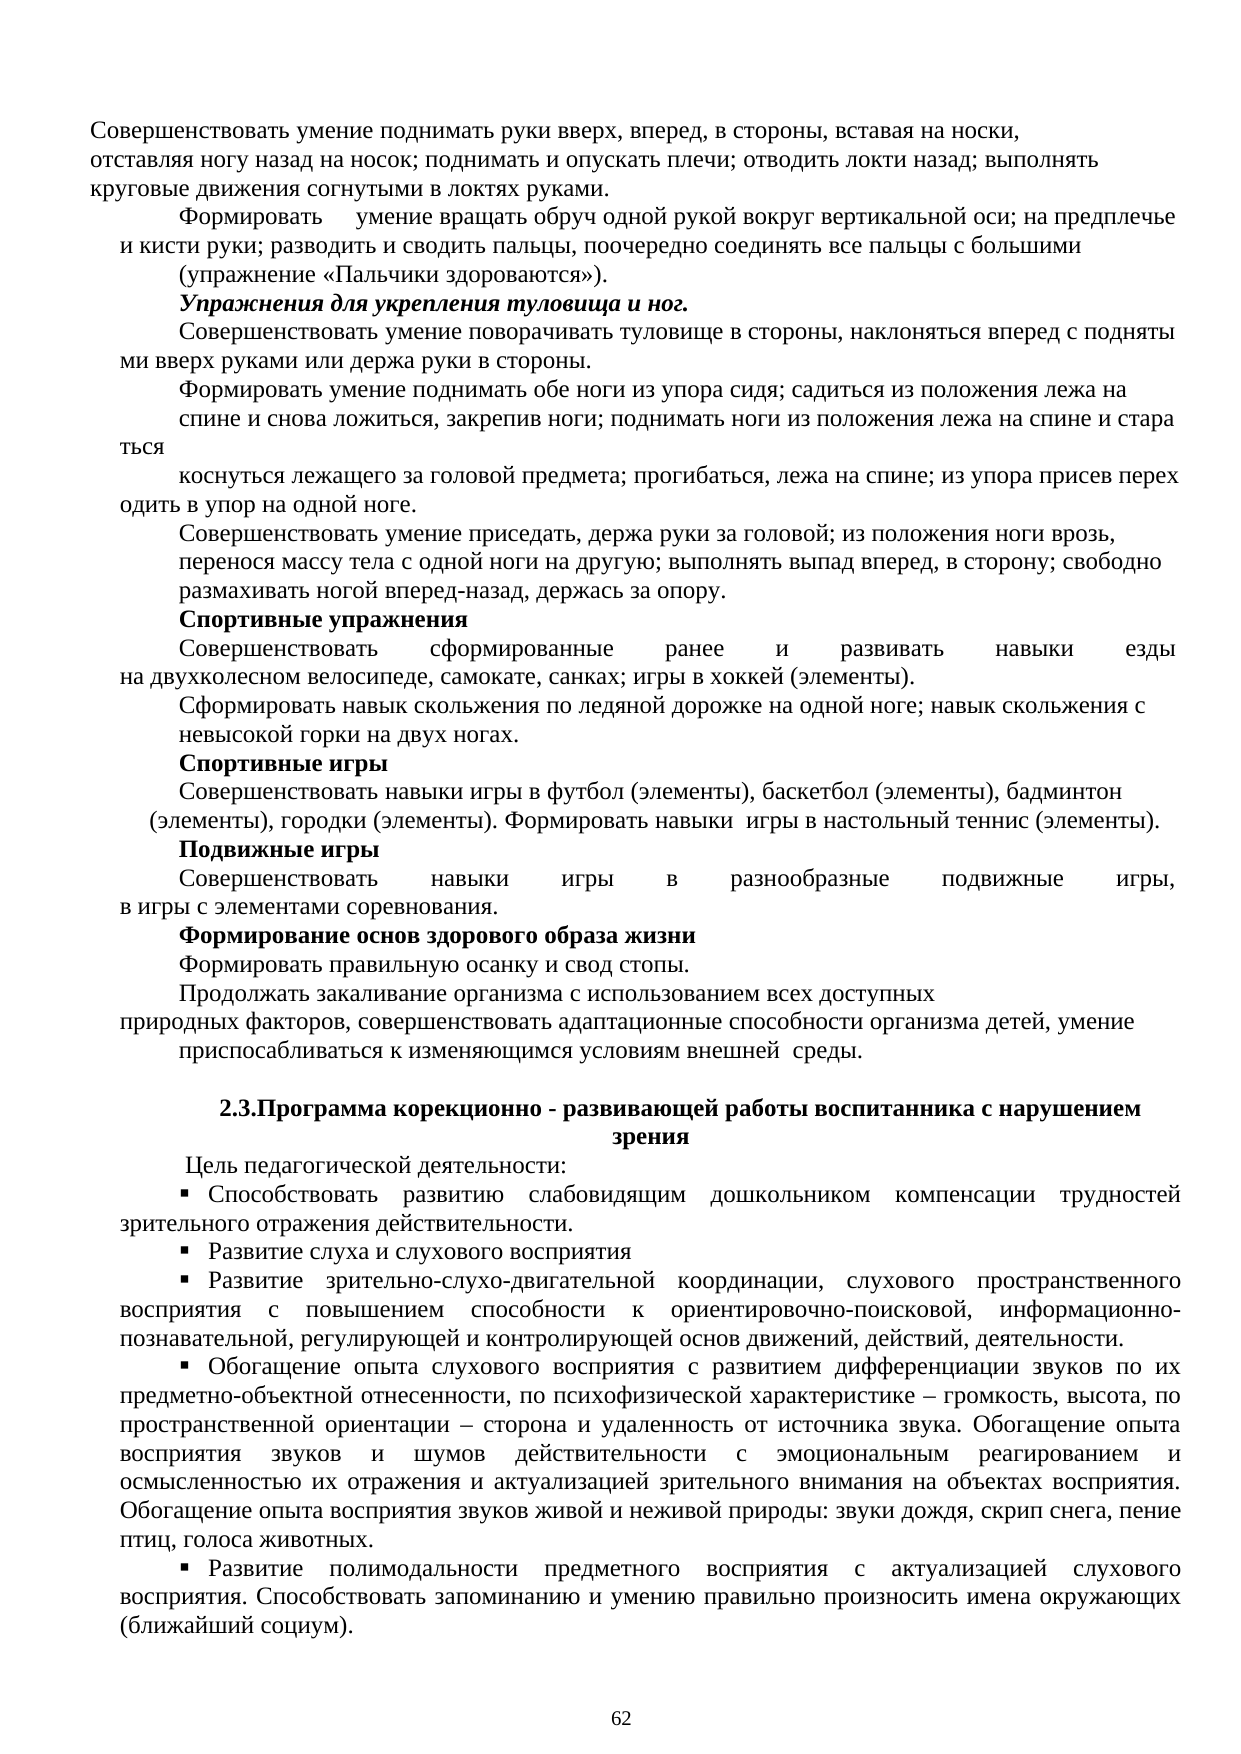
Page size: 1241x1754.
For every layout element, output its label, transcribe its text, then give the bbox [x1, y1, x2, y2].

text перенося массу тела с одной ноги на другую; выполнять выпад вперед, в сторону; свободно [119, 546, 1182, 575]
text Продолжать закаливание организма с использованием всех доступных природных факторов, совершенствовать адаптационные способности организма детей, умение [119, 978, 1182, 1035]
text 2.3.Программа корекционно - развивающей работы воспитанника с нарушением зрения [119, 1093, 1182, 1150]
text Формирование основ здорового образа жизни [119, 920, 1182, 949]
text Совершенствовать навыки игры в разнообразные подвижные игры, в игры с элементами соревнования. [119, 863, 1182, 920]
list Обогащение опыта слухового восприятия с развитием дифференциации звуков по их предметно-объектной отнесенности, по психофизической характеристике – громкость, высота, по пространственной ориентации – сторона и удаленность от источника звука. Обогащение опыта восприятия звуков и шумов действительности с эмоциональным реагированием и осмысленностью их отражения и актуализацией зрительного внимания на объектах восприятия. Обогащение опыта восприятия звуков живой и неживой природы: звуки дождя, скрип снега, пение птиц, голоса животных. [119, 1351, 1182, 1553]
text Совершенствовать умение поворачивать туловище в стороны, наклоняться вперед с поднятыми вверх руками или держа руки в стороны. [119, 316, 1182, 374]
list Развитие полимодальности предметного восприятия с актуализацией слухового восприятия. Способствовать запоминанию и умению правильно произносить имена окружающих (ближайший социум). [119, 1553, 1182, 1639]
text Совершенствовать сформированные ранее и развивать навыки езды на двухколесном велосипеде, самокате, санках; игры в хоккей (элементы). [119, 633, 1182, 690]
text Цель педагогической деятельности: [119, 1150, 1182, 1179]
text Совершенствовать умение приседать, держа руки за головой; из положения ноги врозь, [119, 518, 1182, 546]
text (упражнение «Пальчики здороваются»). [119, 259, 1182, 288]
text спине и снова ложиться, закрепив ноги; поднимать ноги из положения лежа на спине и стараться [119, 403, 1182, 460]
list Способствовать развитию слабовидящим дошкольником компенсации трудностей зрительного отражения действительности. [119, 1179, 1182, 1236]
text Формировать умение поднимать обе ноги из упора сидя; садиться из положения лежа на [119, 374, 1182, 403]
text Подвижные игры [119, 834, 1182, 863]
text Совершенствовать умение поднимать руки вверх, вперед, в стороны, вставая на носки, [90, 115, 1182, 144]
text коснуться лежащего за головой предмета; прогибаться, лежа на спине; из упора присев переходить в упор на одной ноге. [119, 460, 1182, 518]
text Формировать умение вращать обруч одной рукой вокруг вертикальной оси; на предплечье и кисти руки; разводить и сводить пальцы, поочередно соединять все пальцы с большими [119, 201, 1182, 259]
text (элементы), городки (элементы). Формировать навыки игры в настольный теннис (элементы). [119, 805, 1182, 834]
text Совершенствовать навыки игры в футбол (элементы), баскетбол (элементы), бадминтон [119, 776, 1182, 805]
text Спортивные упражнения [119, 604, 1182, 633]
text Упражнения для укрепления туловища и ног. [119, 288, 1182, 316]
text Сформировать навык скольжения по ледяной дорожке на одной ноге; навык скольжения с [119, 690, 1182, 719]
text отставляя ногу назад на носок; поднимать и опускать плечи; отводить локти назад; выполнять [90, 144, 1182, 173]
list Развитие слуха и слухового восприятия [119, 1236, 1182, 1265]
list Развитие зрительно-слухо-двигательной координации, слухового пространственного восприятия с повышением способности к ориентировочно-поисковой, информационно-познавательной, регулирующей и контролирующей основ движений, действий, деятельности. [119, 1265, 1182, 1351]
text круговые движения согнутыми в локтях руками. [90, 173, 1182, 201]
text Спортивные игры [119, 748, 1182, 776]
text размахивать ногой вперед-назад, держась за опору. [119, 575, 1182, 604]
text приспосабливаться к изменяющимся условиям внешней среды. [119, 1035, 1182, 1064]
text Формировать правильную осанку и свод стопы. [119, 949, 1182, 978]
text невысокой горки на двух ногах. [119, 719, 1182, 748]
